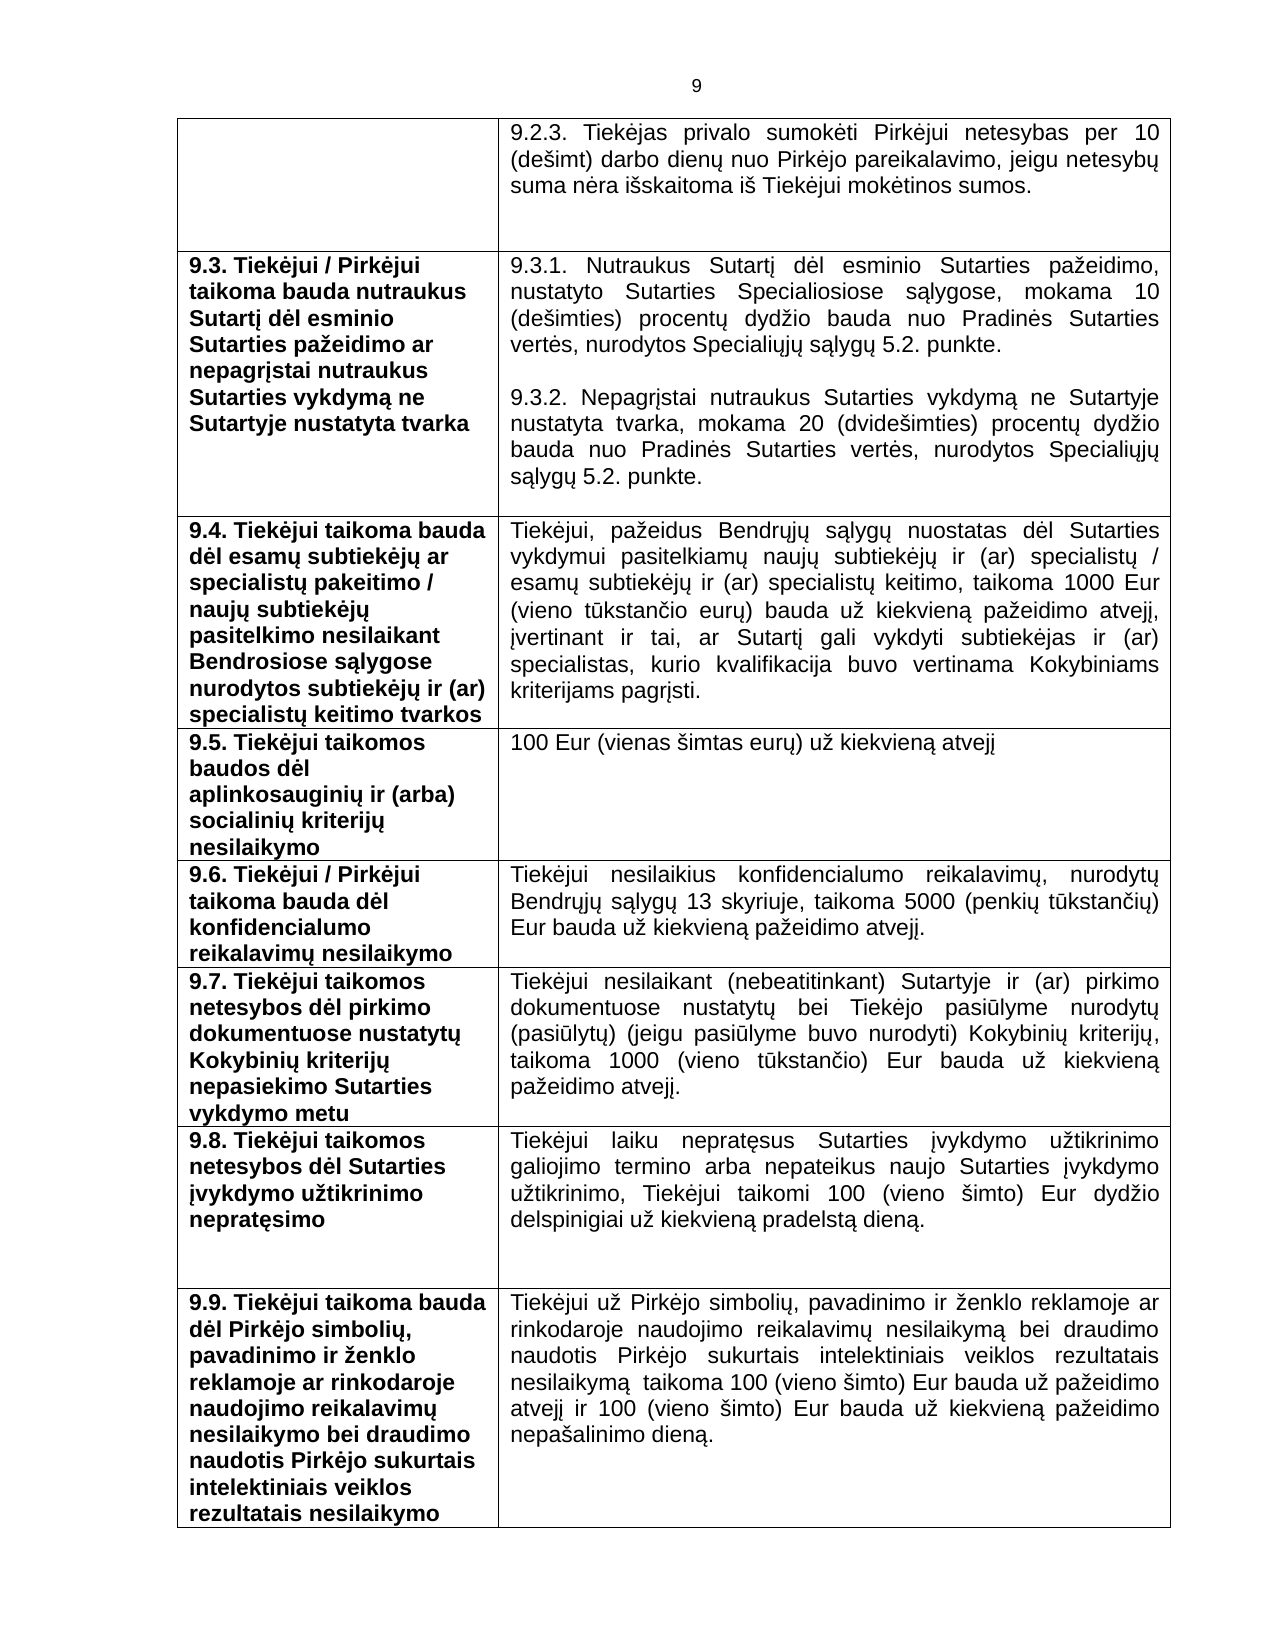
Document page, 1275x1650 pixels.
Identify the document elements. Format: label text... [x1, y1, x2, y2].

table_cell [178, 119, 498, 251]
table_cell 9.6. Tiekėjui / Pirkėjui taikoma bauda dėl konfidencialumo reikalavimų nesilaikymo [178, 861, 498, 967]
table_cell 9.3.1. Nutraukus Sutartį dėl esminio Sutarties pažeidimo, nustatyto Sutarties Specialiosiose sąlygose, mokama 10 (dešimties) procentų dydžio bauda nuo Pradinės Sutarties vertės, nurodytos Specialiųjų sąlygų 5.2. punkte. 9.3.2. Nepagrįstai nutraukus Sutarties vykdymą ne Sutartyje nustatyta tvarka, mokama 20 (dvidešimties) procentų dydžio bauda nuo Pradinės Sutarties vertės, nurodytos Specialiųjų sąlygų 5.2. punkte. [499, 252, 1170, 516]
table_cell 9.4. Tiekėjui taikoma bauda dėl esamų subtiekėjų ar specialistų pakeitimo / naujų subtiekėjų pasitelkimo nesilaikant Bendrosiose sąlygose nurodytos subtiekėjų ir (ar) specialistų keitimo tvarkos [178, 517, 498, 727]
table_cell 9.3. Tiekėjui / Pirkėjui taikoma bauda nutraukus Sutartį dėl esminio Sutarties pažeidimo ar nepagrįstai nutraukus Sutarties vykdymą ne Sutartyje nustatyta tvarka [178, 252, 498, 516]
table_cell Tiekėjui laiku nepratęsus Sutarties įvykdymo užtikrinimo galiojimo termino arba nepateikus naujo Sutarties įvykdymo užtikrinimo, Tiekėjui taikomi 100 (vieno šimto) Eur dydžio delspinigiai už kiekvieną pradelstą dieną. [499, 1127, 1170, 1288]
table_cell Tiekėjui už Pirkėjo simbolių, pavadinimo ir ženklo reklamoje ar rinkodaroje naudojimo reikalavimų nesilaikymą bei draudimo naudotis Pirkėjo sukurtais intelektiniais veiklos rezultatais nesilaikymą taikoma 100 (vieno šimto) Eur bauda už pažeidimo atvejį ir 100 (vieno šimto) Eur bauda už kiekvieną pažeidimo nepašalinimo dieną. [499, 1289, 1170, 1527]
table_cell 9.8. Tiekėjui taikomos netesybos dėl Sutarties įvykdymo užtikrinimo nepratęsimo [178, 1127, 498, 1288]
table_cell 9.7. Tiekėjui taikomos netesybos dėl pirkimo dokumentuose nustatytų Kokybinių kriterijų nepasiekimo Sutarties vykdymo metu [178, 968, 498, 1126]
table_cell Tiekėjui, pažeidus Bendrųjų sąlygų nuostatas dėl Sutarties vykdymui pasitelkiamų naujų subtiekėjų ir (ar) specialistų / esamų subtiekėjų ir (ar) specialistų keitimo, taikoma 1000 Eur (vieno tūkstančio eurų) bauda už kiekvieną pažeidimo atvejį, įvertinant ir tai, ar Sutartį gali vykdyti subtiekėjas ir (ar) specialistas, kurio kvalifikacija buvo vertinama Kokybiniams kriterijams pagrįsti. [499, 517, 1170, 727]
table_cell Tiekėjui nesilaikius konfidencialumo reikalavimų, nurodytų Bendrųjų sąlygų 13 skyriuje, taikoma 5000 (penkių tūkstančių) Eur bauda už kiekvieną pažeidimo atvejį. [499, 861, 1170, 967]
table_cell Tiekėjui nesilaikant (nebeatitinkant) Sutartyje ir (ar) pirkimo dokumentuose nustatytų bei Tiekėjo pasiūlyme nurodytų (pasiūlytų) (jeigu pasiūlyme buvo nurodyti) Kokybinių kriterijų, taikoma 1000 (vieno tūkstančio) Eur bauda už kiekvieną pažeidimo atvejį. [499, 968, 1170, 1126]
table_cell 9.5. Tiekėjui taikomos baudos dėl aplinkosauginių ir (arba) socialinių kriterijų nesilaikymo [178, 729, 498, 860]
table_cell 9.9. Tiekėjui taikoma bauda dėl Pirkėjo simbolių, pavadinimo ir ženklo reklamoje ar rinkodaroje naudojimo reikalavimų nesilaikymo bei draudimo naudotis Pirkėjo sukurtais intelektiniais veiklos rezultatais nesilaikymo [178, 1289, 498, 1527]
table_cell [499, 119, 1170, 251]
table_cell 100 Eur (vienas šimtas eurų) už kiekvieną atvejį [499, 729, 1170, 860]
